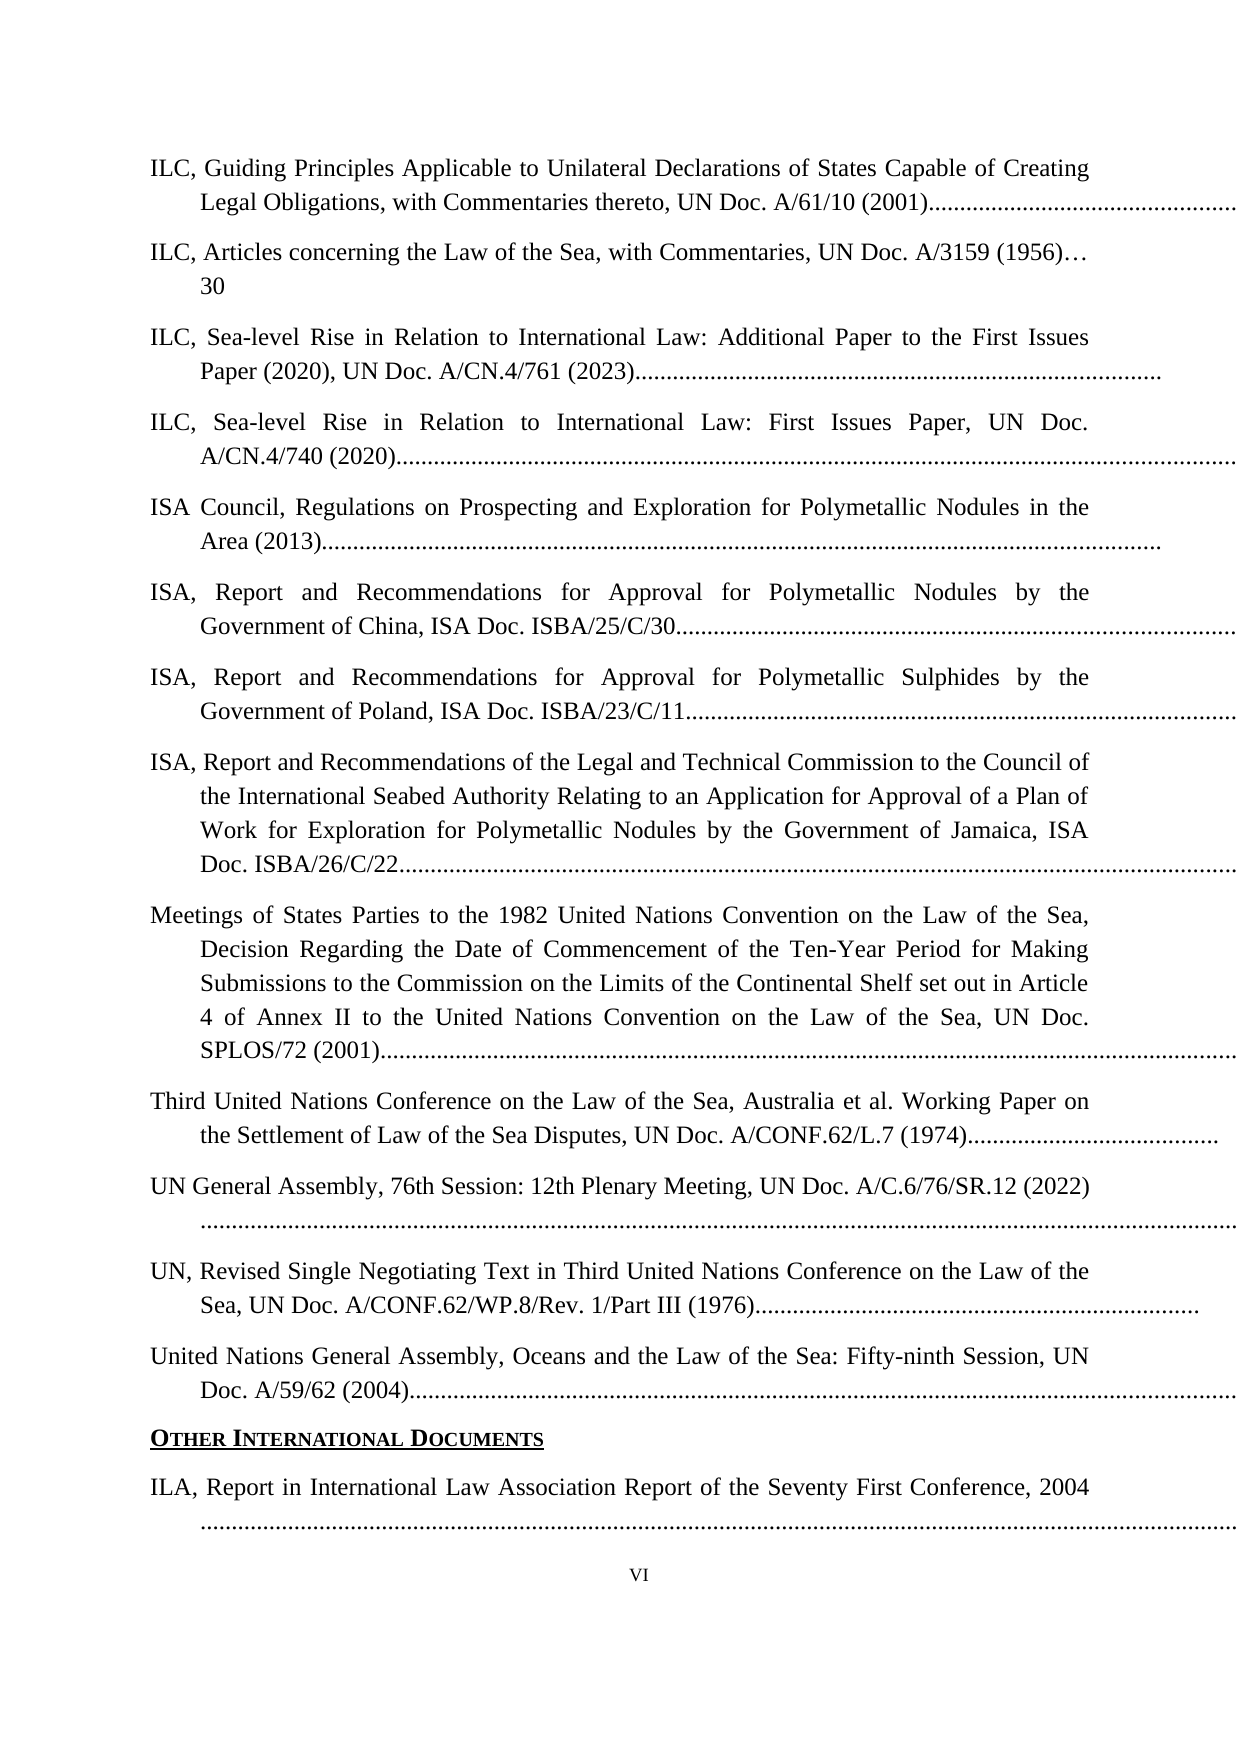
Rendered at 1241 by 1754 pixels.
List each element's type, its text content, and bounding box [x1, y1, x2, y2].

text ISA, Report and Recommendations of the Legal and Technical Commission to the Council of the International Seabed Authority Relating to an Application for Approval of a Plan of Work for Exploration for Polymetallic Nodules by the Government of Jamaica, ISA Doc. ISBA/26/C/22 33 [150, 744, 1090, 880]
text ILA, Report in International Law Association Report of the Seventy First Conference, 2004 20 [150, 1469, 1090, 1537]
text ISA Council, Regulations on Prospecting and Exploration for Polymetallic Nodules in the Area (2013) 29, 33, 35 [150, 489, 1090, 557]
text Meetings of States Parties to the 1982 United Nations Convention on the Law of the Sea, Decision Regarding the Date of Commencement of the Ten-Year Period for Making Submissions to the Commission on the Limits of the Continental Shelf set out in Article 4 of Annex II to the United Nations Convention on the Law of the Sea, UN Doc. SPLOS/72 (2001) 22 [150, 897, 1090, 1067]
text UN, Revised Single Negotiating Text in Third United Nations Conference on the Law of the Sea, UN Doc. A/CONF.62/WP.8/Rev. 1/Part III (1976) 26, 27 [150, 1254, 1090, 1322]
text ILC, Articles concerning the Law of the Sea, with Commentaries, UN Doc. A/3159 (1956)…30 [150, 235, 1090, 303]
text Other International Documents [150, 1423, 1090, 1452]
text ISA, Report and Recommendations for Approval for Polymetallic Nodules by the Government of China, ISA Doc. ISBA/25/C/30 33 [150, 574, 1090, 642]
text ILC, Sea-level Rise in Relation to International Law: First Issues Paper, UN Doc. A/CN.4/740 (2020) 24 [150, 405, 1090, 473]
text ILC, Guiding Principles Applicable to Unilateral Declarations of States Capable of Creating Legal Obligations, with Commentaries thereto, UN Doc. A/61/10 (2001) 13 [150, 150, 1090, 218]
text ILC, Sea-level Rise in Relation to International Law: Additional Paper to the First Issues Paper (2020), UN Doc. A/CN.4/761 (2023) 24, 25, 26 [150, 320, 1090, 388]
text ISA, Report and Recommendations for Approval for Polymetallic Sulphides by the Government of Poland, ISA Doc. ISBA/23/C/11 33 [150, 659, 1090, 727]
text United Nations General Assembly, Oceans and the Law of the Sea: Fifty-ninth Session, UN Doc. A/59/62 (2004) 23 [150, 1338, 1090, 1406]
text Third United Nations Conference on the Law of the Sea, Australia et al. Working Paper on the Settlement of Law of the Sea Disputes, UN Doc. A/CONF.62/L.7 (1974) XIII [150, 1084, 1090, 1152]
text UN General Assembly, 76th Session: 12th Plenary Meeting, UN Doc. A/C.6/76/SR.12 (2022) 25 [150, 1169, 1090, 1237]
